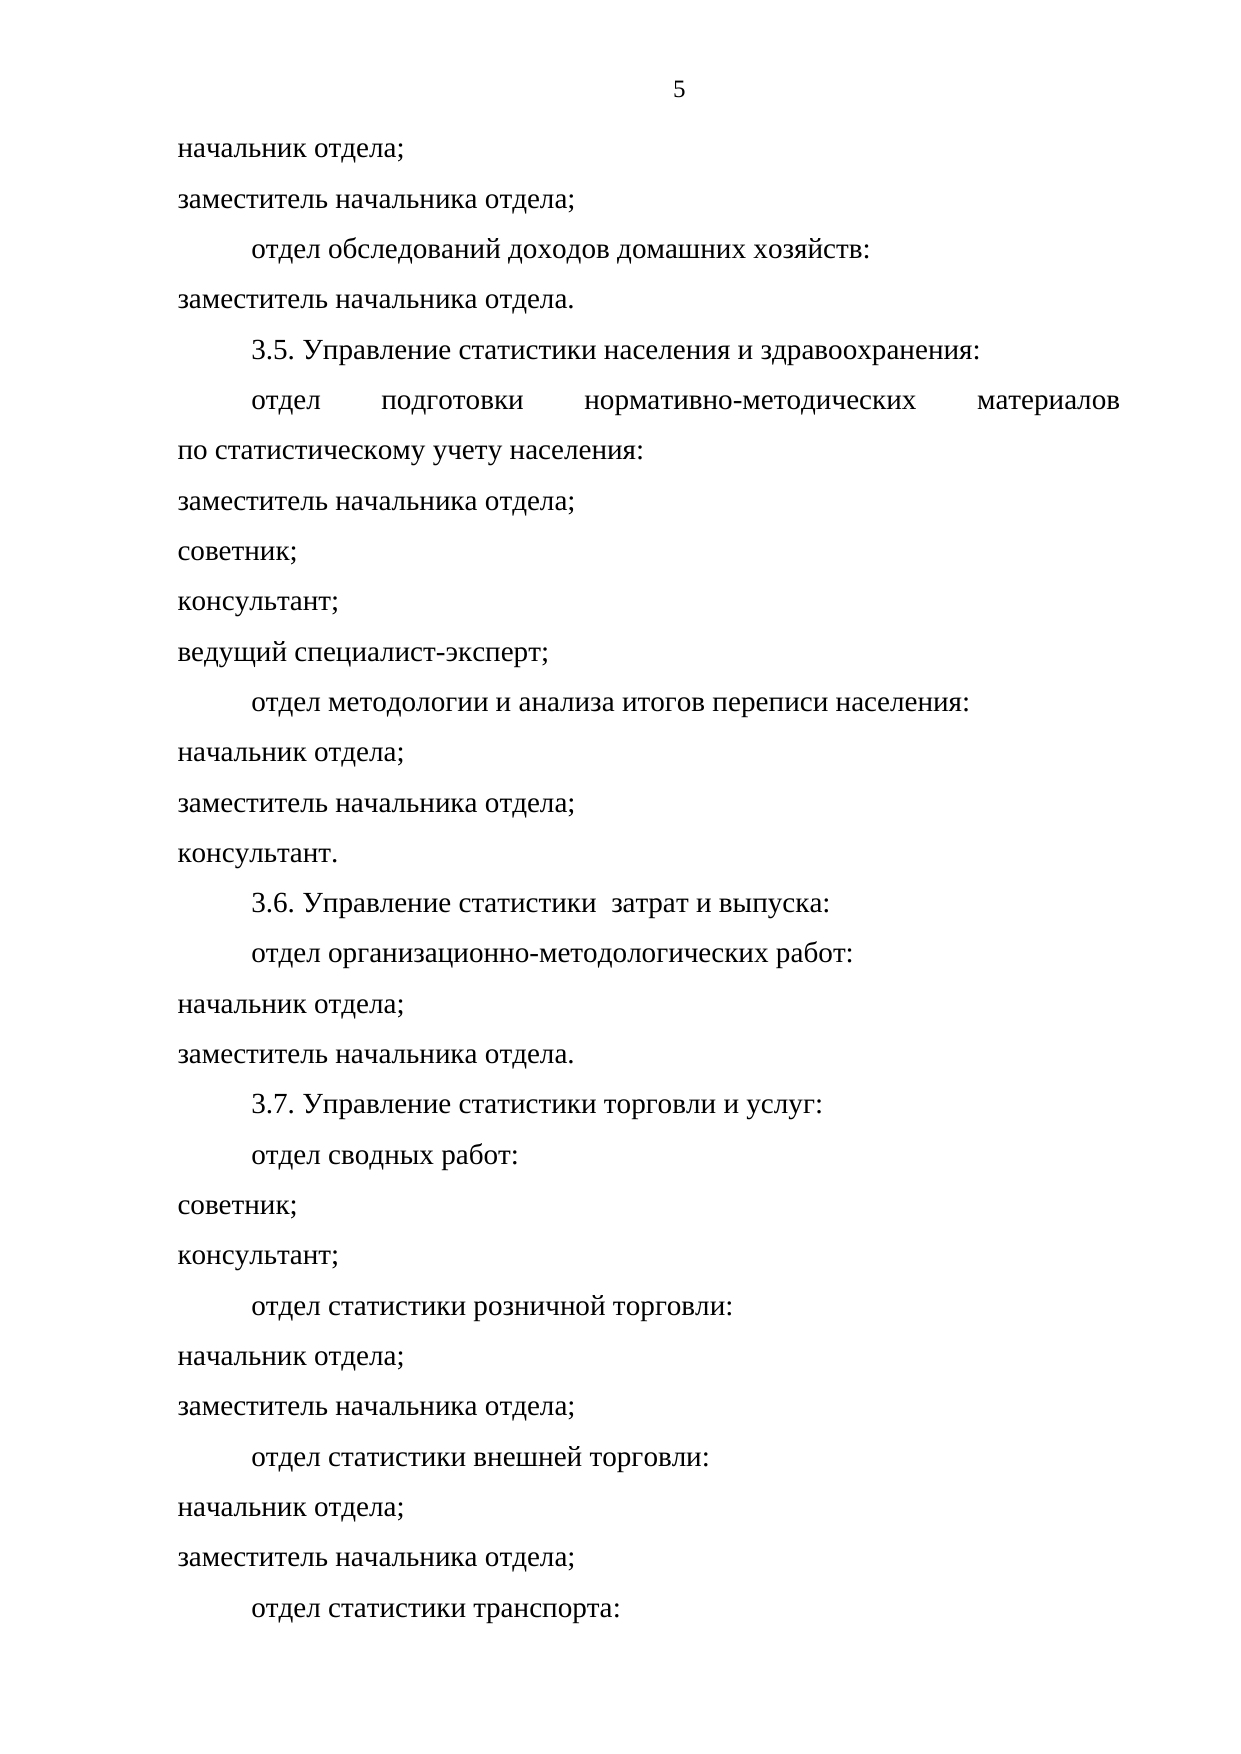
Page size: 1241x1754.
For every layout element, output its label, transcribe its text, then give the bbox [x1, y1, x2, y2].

text отдел организационно-методологических работ: [177, 936, 1181, 969]
text ведущий специалист-эксперт; [177, 634, 1181, 667]
text начальник отдела; [177, 1489, 1181, 1523]
text начальник отдела; [177, 1338, 1181, 1372]
text отдел статистики транспорта: [177, 1590, 1181, 1623]
text заместитель начальника отдела; [177, 785, 1181, 818]
text заместитель начальника отдела; [177, 1539, 1181, 1573]
text советник; [177, 1187, 1181, 1221]
text заместитель начальника отдела; [177, 1388, 1181, 1422]
text консультант. [177, 835, 1181, 868]
text 3.7. Управление статистики торговли и услуг: [177, 1087, 1181, 1120]
text отдел статистики розничной торговли: [177, 1288, 1181, 1321]
text консультант; [177, 1237, 1181, 1271]
text отдел подготовки нормативно-методических материалов по статистическому учету населения: [177, 382, 1181, 466]
text заместитель начальника отдела; [177, 483, 1181, 516]
text начальник отдела; [177, 131, 1181, 164]
text советник; [177, 533, 1181, 567]
text заместитель начальника отдела; [177, 181, 1181, 214]
text начальник отдела; [177, 986, 1181, 1019]
text заместитель начальника отдела. [177, 1036, 1181, 1070]
text отдел методологии и анализа итогов переписи населения: [177, 684, 1181, 718]
text 3.6. Управление статистики затрат и выпуска: [177, 885, 1181, 919]
text отдел статистики внешней торговли: [177, 1439, 1181, 1472]
text 3.5. Управление статистики населения и здравоохранения: [177, 332, 1181, 365]
text отдел обследований доходов домашних хозяйств: [177, 231, 1181, 265]
text начальник отдела; [177, 734, 1181, 768]
text консультант; [177, 583, 1181, 617]
text отдел сводных работ: [177, 1137, 1181, 1170]
text заместитель начальника отдела. [177, 282, 1181, 315]
